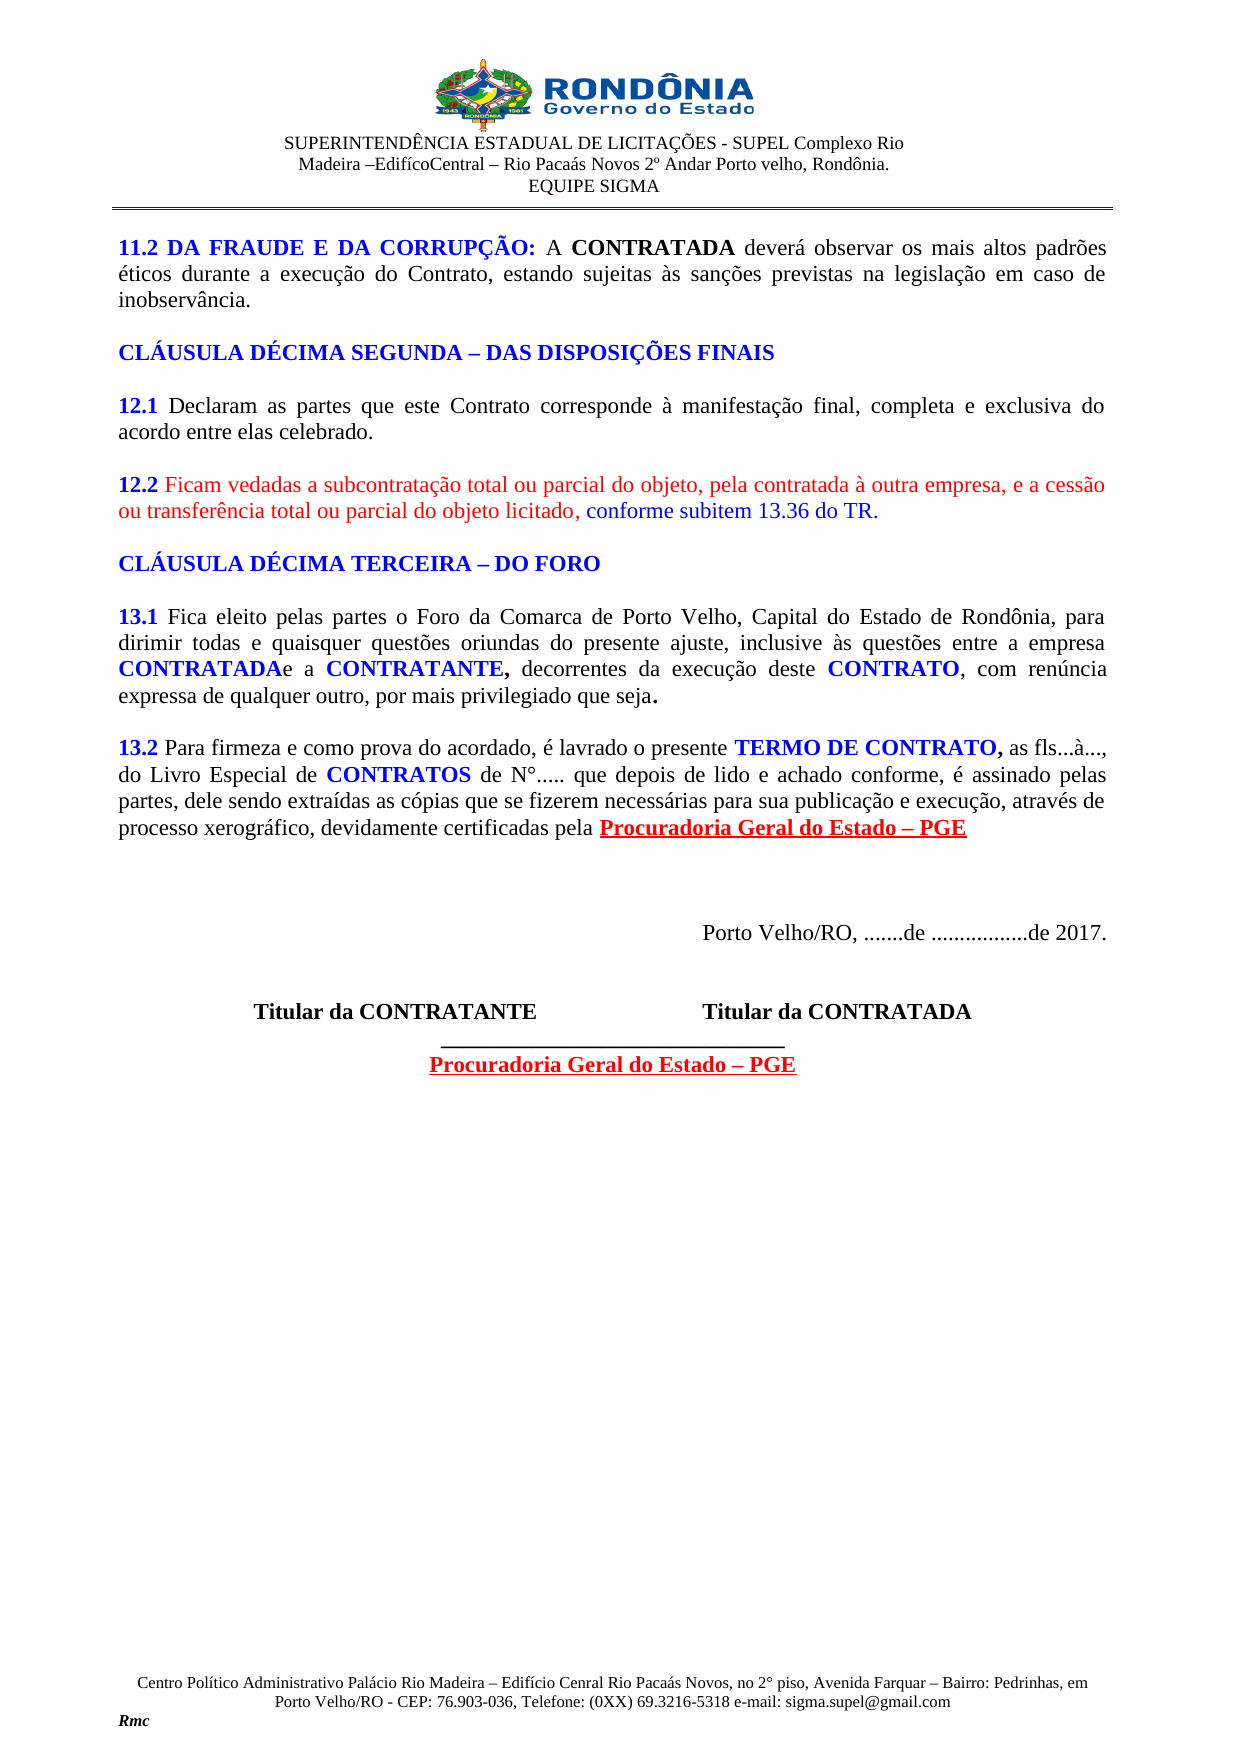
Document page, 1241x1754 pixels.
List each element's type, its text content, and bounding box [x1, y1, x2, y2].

text ______________________________ [118, 1024, 1107, 1051]
text 13.1 Fica eleito pelas partes o Foro da Comarca de Porto Velho, Capital do Estado de Rondônia, para dirimir todas e quaisquer questões oriundas do presente ajuste, inclusive às questões entre a empresa CONTRATADAe a CONTRATANTE, decorrentes da execução deste CONTRATO, com renúncia expressa de qualquer outro, por mais privilegiado que seja. [118, 603, 1107, 708]
text 13.2 Para firmeza e como prova do acordado, é lavrado o presente TERMO DE CONTRATO, as fls...à..., do Livro Especial de CONTRATOS de N°..... que depois de lido e achado conforme, é assinado pelas partes, dele sendo extraídas as cópias que se fizerem necessárias para sua publicação e execução, através de processo xerográfico, devidamente certificadas pela Procuradoria Geral do Estado – PGE [118, 734, 1107, 840]
text 12.1 Declaram as partes que este Contrato corresponde à manifestação final, completa e exclusiva do acordo entre elas celebrado. [118, 392, 1107, 444]
text CLÁUSULA DÉCIMA TERCEIRA – DO FORO [118, 550, 1107, 576]
text Procuradoria Geral do Estado – PGE [118, 1051, 1107, 1077]
text Titular da CONTRATANTE Titular da CONTRATADA [118, 998, 1107, 1024]
text 12.2 Ficam vedadas a subcontratação total ou parcial do objeto, pela contratada à outra empresa, e a cessão ou transferência total ou parcial do objeto licitado, conforme subitem 13.36 do TR. [118, 471, 1107, 524]
text Porto Velho/RO, .......de .................de 2017. [118, 919, 1107, 945]
picture [434, 59, 754, 132]
text CLÁUSULA DÉCIMA SEGUNDA – DAS DISPOSIÇÕES FINAIS [118, 339, 1107, 366]
text 11.2 DA FRAUDE E DA CORRUPÇÃO: A CONTRATADA deverá observar os mais altos padrões éticos durante a execução do Contrato, estando sujeitas às sanções previstas na legislação em caso de inobservância. [118, 234, 1107, 313]
